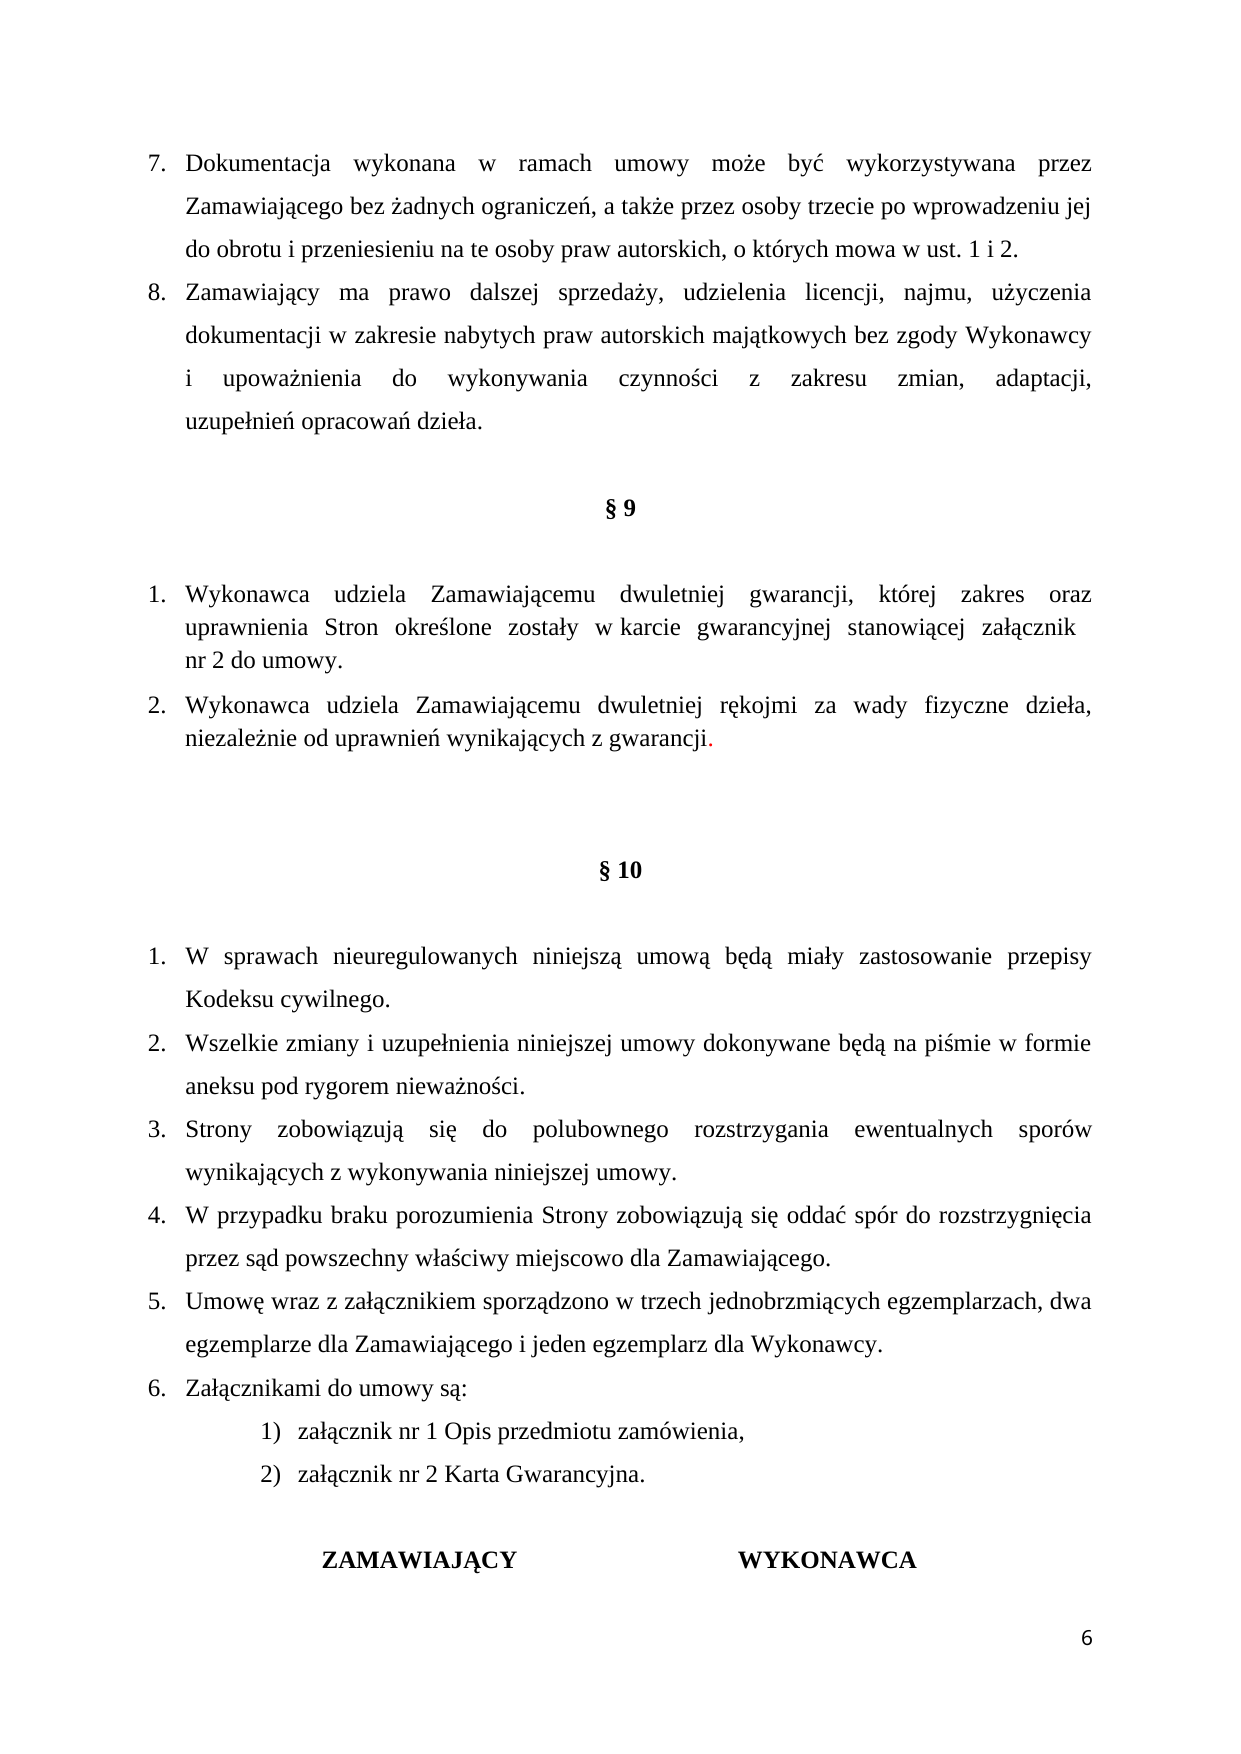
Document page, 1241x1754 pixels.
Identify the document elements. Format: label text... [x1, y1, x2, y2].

list Zamawiający ma prawo dalszej sprzedaży, udzielenia licencji, najmu, użyczenia dokumentacji w zakresie nabytych praw autorskich majątkowych bez zgody Wykonawcy i upoważnienia do wykonywania czynności z zakresu zmian, adaptacji, uzupełnień opracowań dzieła. [148, 277, 1093, 435]
list Umowę wraz z załącznikiem sporządzono w trzech jednobrzmiących egzemplarzach, dwa egzemplarze dla Zamawiającego i jeden egzemplarz dla Wykonawcy. [148, 1286, 1093, 1358]
list Dokumentacja wykonana w ramach umowy może być wykorzystywana przez Zamawiającego bez żadnych ograniczeń, a także przez osoby trzecie po wprowadzeniu jej do obrotu i przeniesieniu na te osoby praw autorskich, o których mowa w ust. 1 i 2. [148, 148, 1093, 263]
list Wszelkie zmiany i uzupełnienia niniejszej umowy dokonywane będą na piśmie w formie aneksu pod rygorem nieważności. [148, 1028, 1093, 1099]
list Strony zobowiązują się do polubownego rozstrzygania ewentualnych sporów wynikających z wykonywania niniejszej umowy. [148, 1114, 1093, 1186]
text ZAMAWIAJĄCY WYKONAWCA [148, 1545, 1093, 1574]
list W sprawach nieuregulowanych niniejszą umową będą miały zastosowanie przepisy Kodeksu cywilnego. [148, 941, 1093, 1013]
list załącznik nr 2 Karta Gwarancyjna. [260, 1459, 1093, 1488]
text § 9 [148, 493, 1093, 521]
list Wykonawca udziela Zamawiającemu dwuletniej gwarancji, której zakres oraz uprawnienia Stron określone zostały w karcie gwarancyjnej stanowiącej załącznik nr 2 do umowy. [148, 579, 1093, 674]
list Załącznikami do umowy są: [148, 1373, 1093, 1401]
text § 10 [148, 855, 1093, 884]
list Wykonawca udziela Zamawiającemu dwuletniej rękojmi za wady fizyczne dzieła, niezależnie od uprawnień wynikających z gwarancji. [148, 690, 1093, 752]
list W przypadku braku porozumienia Strony zobowiązują się oddać spór do rozstrzygnięcia przez sąd powszechny właściwy miejscowo dla Zamawiającego. [148, 1200, 1093, 1272]
list załącznik nr 1 Opis przedmiotu zamówienia, [260, 1416, 1093, 1444]
